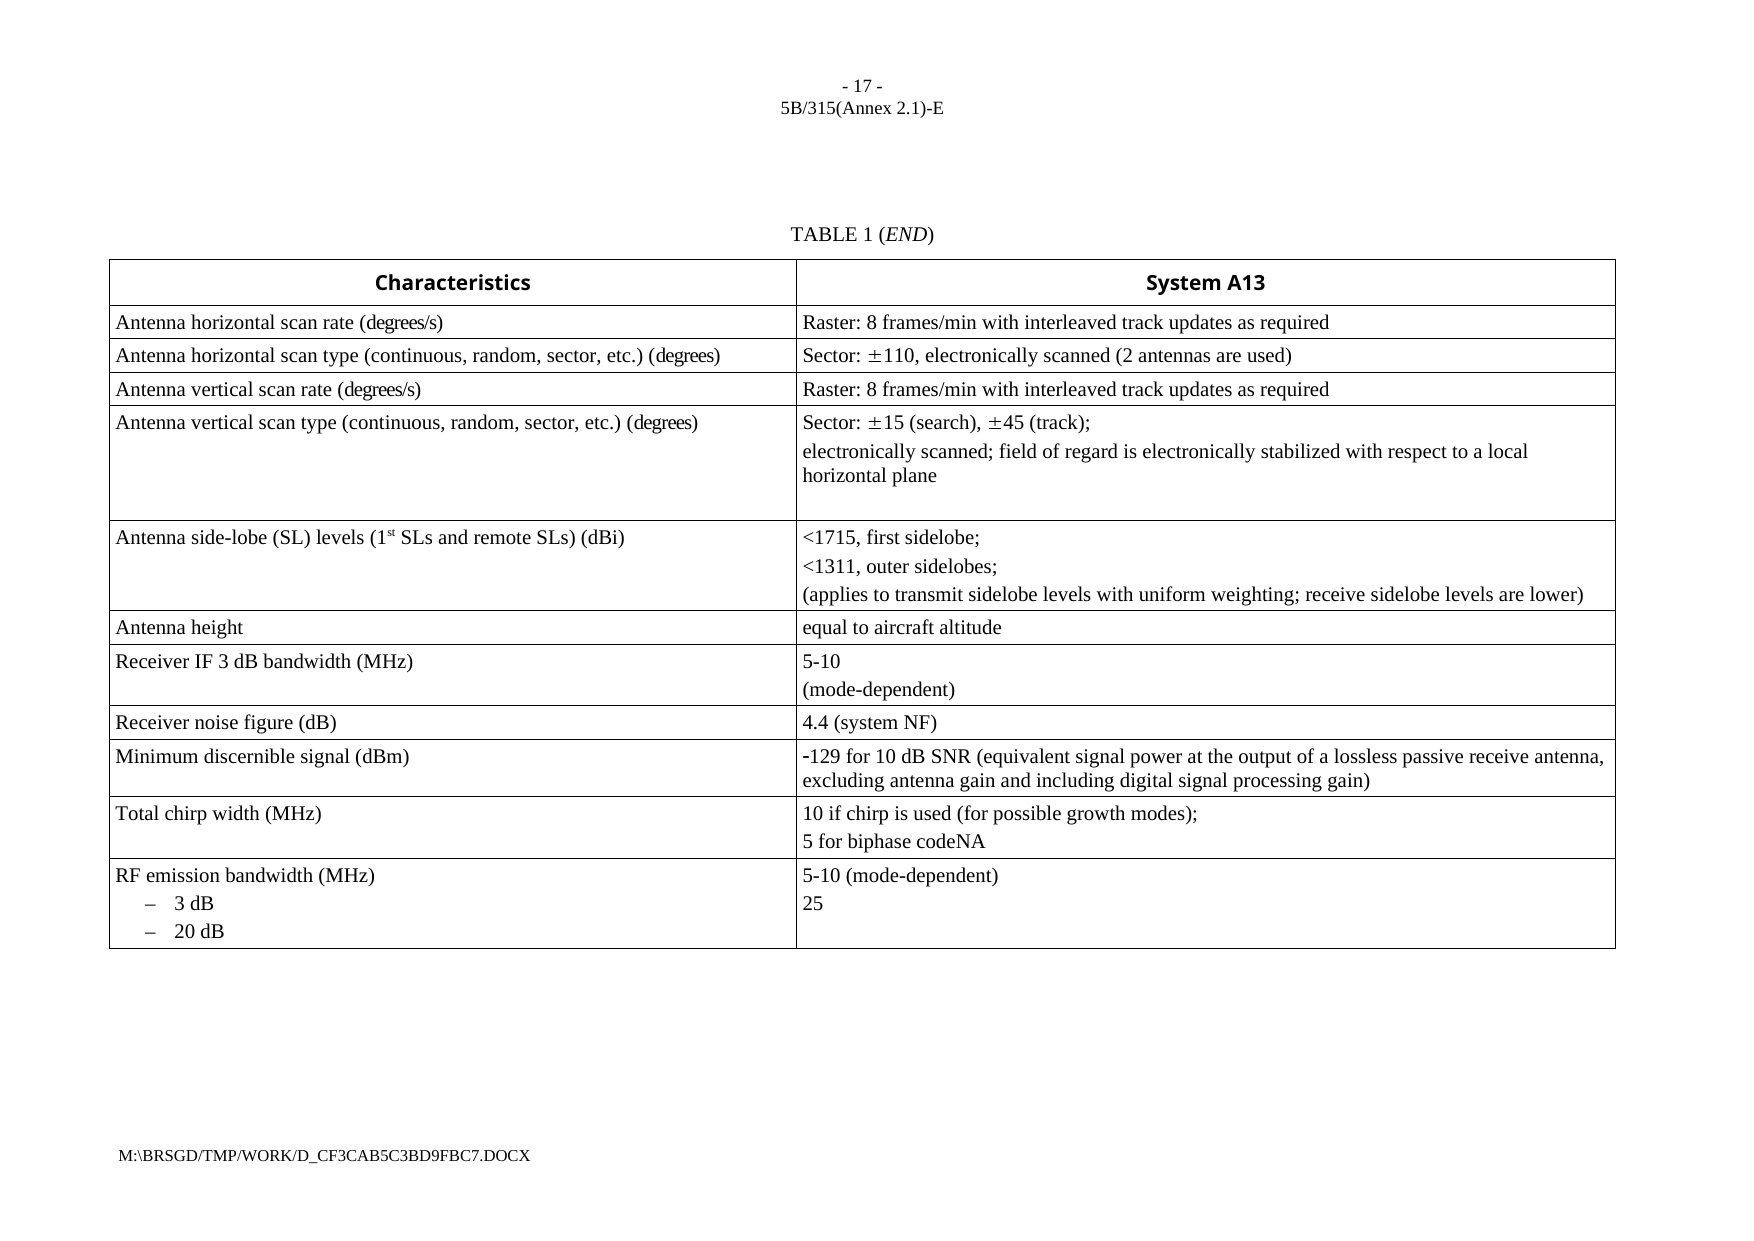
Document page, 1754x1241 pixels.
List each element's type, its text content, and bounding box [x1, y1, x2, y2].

table_cell 129 for 10 dB SNR (equivalent signal power at the output of a lossless passive receive antenna, excluding antenna gain) [797, 740, 1615, 796]
table_cell Antenna vertical scan rate (degrees/s) [110, 373, 796, 405]
table_cell Minimum discernible signal (dBm) [110, 740, 796, 796]
table_cell Raster: 8 frames/min with interleaved track updates as required [797, 306, 1615, 338]
table_cell Receiver IF 3 dB bandwidth (MHz) [110, 645, 796, 705]
table_cell Raster: 8 frames/min with interleaved track updates as required [797, 373, 1615, 405]
table_cell Antenna height [110, 611, 796, 643]
table_cell Sector: 15 (search), 45 (track); electronically scanned; field of regard is electronically stabilized with respect to a local horizontal plane [797, 406, 1615, 520]
table_cell <, first sidelobe; <, outer sidelobes; (applies to transmit sidelobe levels with uniform weighting; receive sidelobe levels are lower) [797, 521, 1615, 610]
table_cell Antenna horizontal scan type (continuous, random, sector, etc.) (degrees) [110, 339, 796, 372]
table_header Characteristics [110, 260, 796, 305]
table_cell 5-10 (mode-dependent) [797, 645, 1615, 705]
table_cell RF emission bandwidth (MHz) – 3 dB – 20 dB [110, 859, 796, 948]
table_header System A13 [797, 260, 1615, 305]
table_cell equal to aircraft altitude [797, 611, 1615, 643]
table_cell Antenna horizontal scan rate (degrees/s) [110, 306, 796, 338]
table_cell 5-10 25 [797, 859, 1615, 948]
table_cell Antenna vertical scan type (continuous, random, sector, etc.) (degrees) [110, 406, 796, 520]
text TABLE 1 (end) [118, 198, 1606, 246]
table_cell 4.4 (system NF) [797, 706, 1615, 738]
table_cell Total chirp width (MHz) [110, 797, 796, 858]
table_cell [797, 797, 1615, 858]
table_cell Sector: 110, electronically scanned (2 antennas are used) [797, 339, 1615, 372]
table_cell Antenna side-lobe (SL) levels (1st SLs and remote SLs) (dBi) [110, 521, 796, 610]
table_cell Receiver noise figure (dB) [110, 706, 796, 738]
